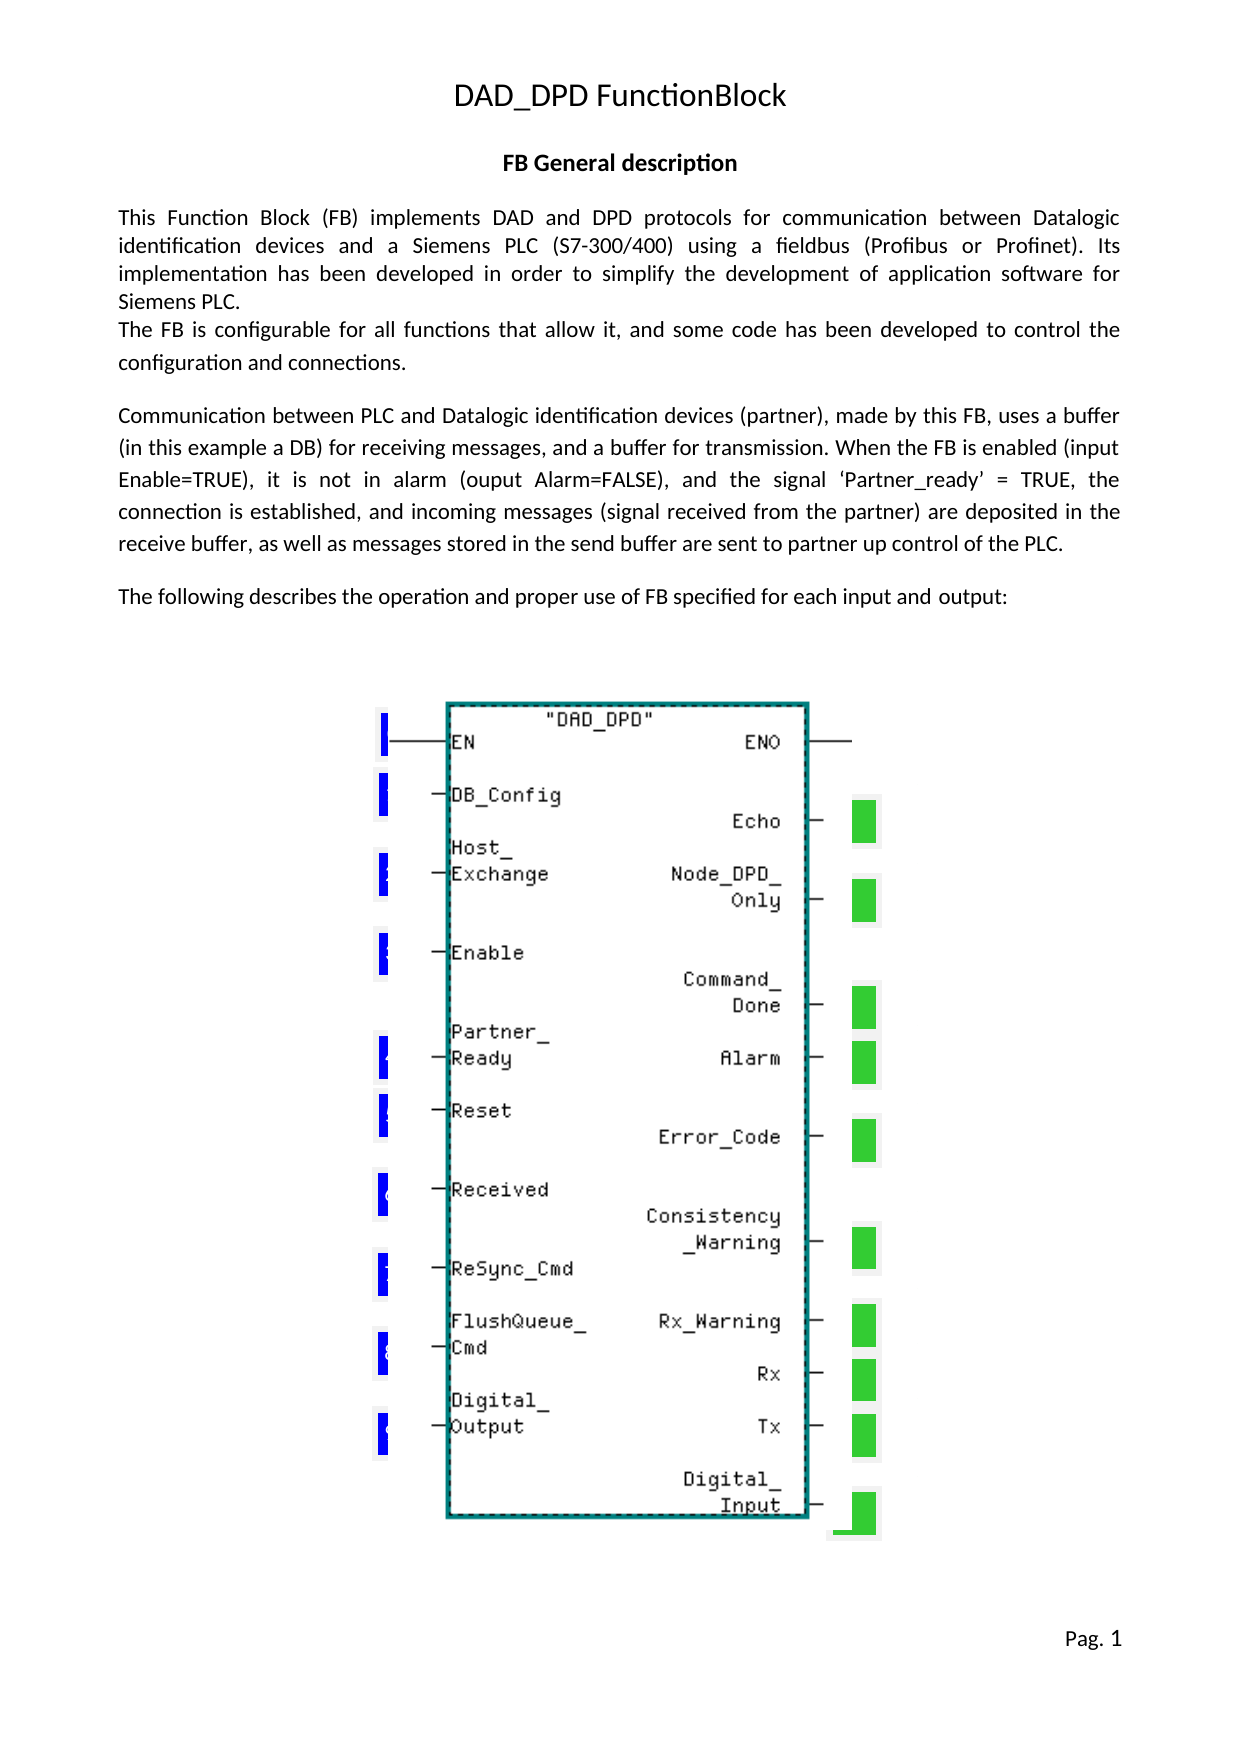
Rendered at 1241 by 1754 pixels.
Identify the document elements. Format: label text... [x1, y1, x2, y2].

text This Function Block (FB) implements DAD and DPD protocols for communication between Datalogic identification devices and a Siemens PLC (S7-300/400) using a fieldbus (Profibus or Profinet). Its implementation has been developed in order to simplify the development of application software for Siemens PLC. [118, 203, 1122, 316]
text Communication between PLC and Datalogic identification devices (partner), made by this FB, uses a buffer (in this example a DB) for receiving messages, and a buffer for transmission. When the FB is enabled (input Enable=TRUE), it is not in alarm (ouput Alarm=FALSE), and the signal ‘Partner_ready’ = TRUE, the connection is established, and incoming messages (signal received from the partner) are deposited in the receive buffer, as well as messages stored in the send buffer are sent to partner up control of the PLC. [118, 401, 1122, 557]
picture [388, 688, 852, 1530]
text The following describes the operation and proper use of FB specified for each input and output: [118, 582, 1122, 611]
text FB General description [118, 148, 1122, 178]
text The FB is configurable for all functions that allow it, and some code has been developed to control the configuration and connections. [118, 316, 1122, 376]
